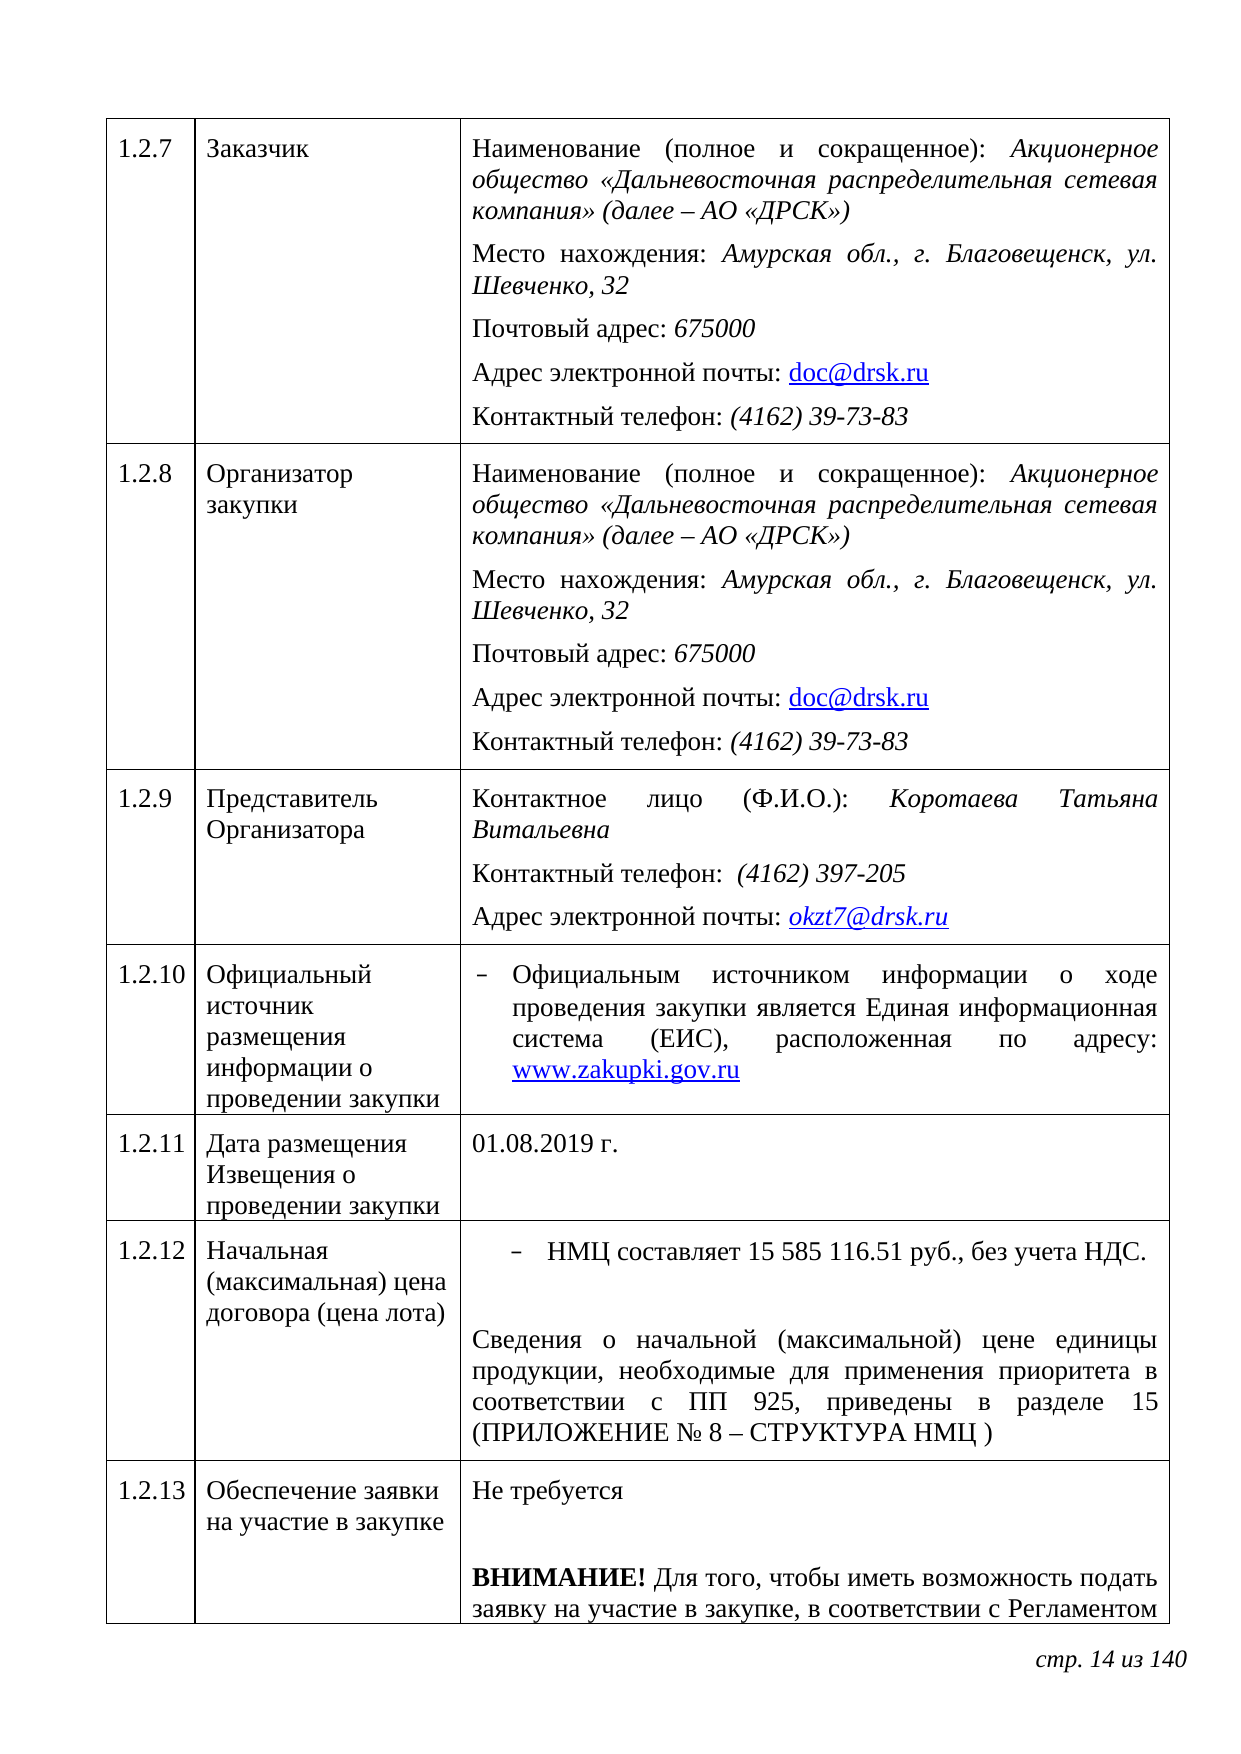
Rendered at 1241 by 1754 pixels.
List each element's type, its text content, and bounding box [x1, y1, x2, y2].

table_cell [107, 1115, 194, 1220]
table_cell [107, 945, 194, 1113]
table_cell [107, 119, 194, 443]
table_cell 01.08.2019 г. [461, 1115, 1169, 1220]
table_cell Организатор закупки [196, 444, 460, 768]
table_cell Заказчик [196, 119, 460, 443]
table_cell Официальный источник размещения информации о проведении закупки [196, 945, 460, 1113]
table_cell [107, 1461, 194, 1623]
table_cell Начальная (максимальная) цена договора (цена лота) [196, 1221, 460, 1460]
table_cell [107, 770, 194, 944]
table_cell Дата размещения Извещения о проведении закупки [196, 1115, 460, 1220]
table_cell Наименование (полное и сокращенное): Акционерное общество «Дальневосточная распределительная сетевая компания» (далее – АО «ДРСК») Место нахождения: Амурская обл., г. Благовещенск, ул. Шевченко, 32 Почтовый адрес: 675000 Адрес электронной почты: doc@drsk.ru Контактный телефон: (4162) 39-73-83 [461, 119, 1169, 443]
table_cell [461, 1461, 1169, 1623]
table_cell НМЦ составляет 15 585 116.51 руб., без учета НДС. Сведения о начальной (максимальной) цене единицы продукции, необходимые для применения приоритета в соответствии с ПП 925, приведены в разделе 15 (ПРИЛОЖЕНИЕ № 8 – СТРУКТУРА НМЦ (в формате Excel)) [461, 1221, 1169, 1460]
table_cell Контактное лицо (Ф.И.О.): Коротаева Татьяна Витальевна Контактный телефон: (4162) 397-205 Адрес электронной почты: okzt7@drsk.ru [461, 770, 1169, 944]
table_cell [107, 444, 194, 768]
table_cell Официальным источником информации о ходе проведения закупки является Единая информационная система (ЕИС), расположенная по адресу: www.zakupki.gov.ru [461, 945, 1169, 1113]
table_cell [196, 1461, 460, 1623]
table_cell Представитель Организатора [196, 770, 460, 944]
table_cell Наименование (полное и сокращенное): Акционерное общество «Дальневосточная распределительная сетевая компания» (далее – АО «ДРСК») Место нахождения: Амурская обл., г. Благовещенск, ул. Шевченко, 32 Почтовый адрес: 675000 Адрес электронной почты: doc@drsk.ru Контактный телефон: (4162) 39-73-83 [461, 444, 1169, 768]
table_cell [107, 1221, 194, 1460]
